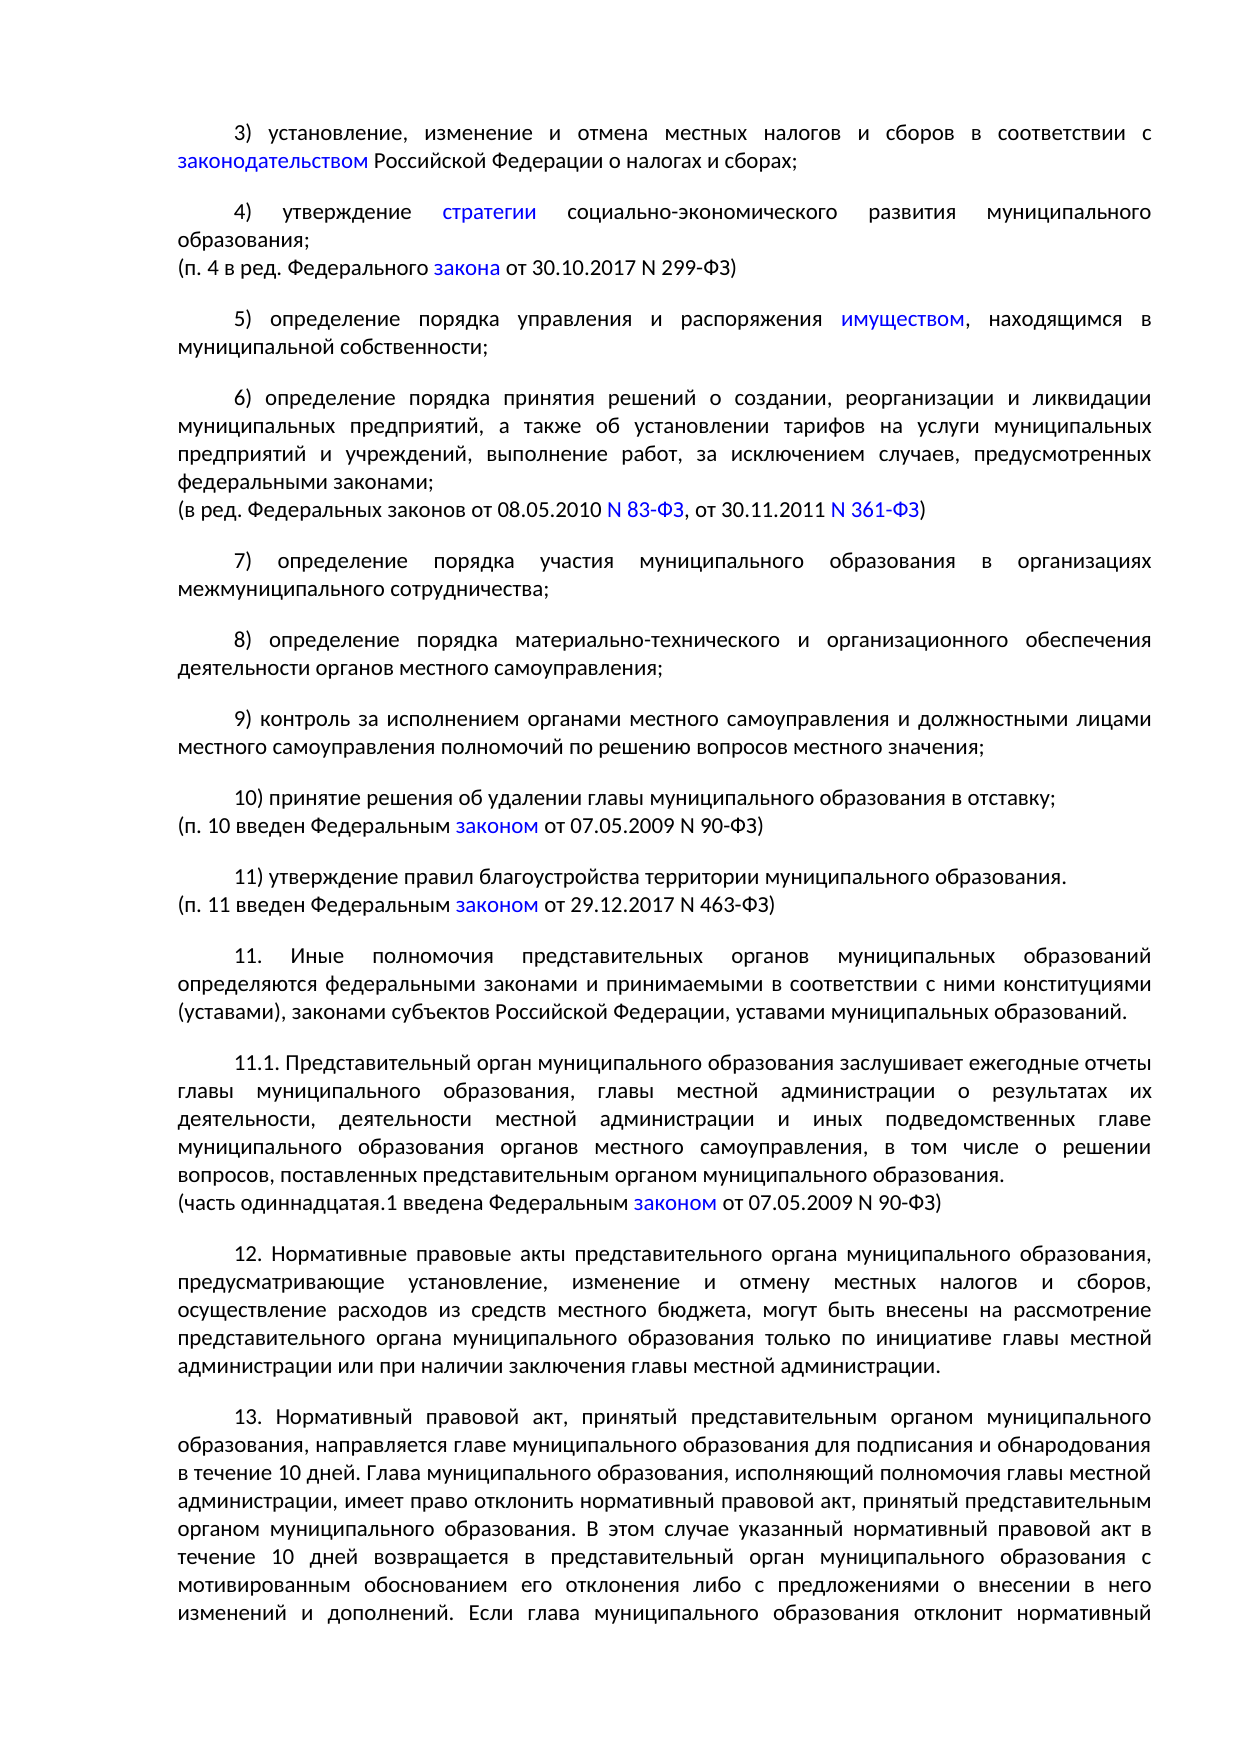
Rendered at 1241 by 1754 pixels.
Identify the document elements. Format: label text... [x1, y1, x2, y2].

text (п. 4 в ред. Федерального закона от 30.10.2017 N 299-ФЗ) [177, 253, 1152, 281]
text (п. 10 введен Федеральным законом от 07.05.2009 N 90-ФЗ) [177, 811, 1152, 839]
text 6) определение порядка принятия решений о создании, реорганизации и ликвидации муниципальных предприятий, а также об установлении тарифов на услуги муниципальных предприятий и учреждений, выполнение работ, за исключением случаев, предусмотренных федеральными законами; [177, 383, 1152, 495]
text 3) установление, изменение и отмена местных налогов и сборов в соответствии с законодательством Российской Федерации о налогах и сборах; [177, 118, 1152, 174]
text 8) определение порядка материально-технического и организационного обеспечения деятельности органов местного самоуправления; [177, 625, 1152, 681]
text 5) определение порядка управления и распоряжения имуществом, находящимся в муниципальной собственности; [177, 304, 1152, 360]
text 9) контроль за исполнением органами местного самоуправления и должностными лицами местного самоуправления полномочий по решению вопросов местного значения; [177, 704, 1152, 760]
text (в ред. Федеральных законов от 08.05.2010 N 83-ФЗ, от 30.11.2011 N 361-ФЗ) [177, 495, 1152, 523]
text 12. Нормативные правовые акты представительного органа муниципального образования, предусматривающие установление, изменение и отмену местных налогов и сборов, осуществление расходов из средств местного бюджета, могут быть внесены на рассмотрение представительного органа муниципального образования только по инициативе главы местной администрации или при наличии заключения главы местной администрации. [177, 1239, 1152, 1379]
text 4) утверждение стратегии социально-экономического развития муниципального образования; [177, 197, 1152, 253]
text 7) определение порядка участия муниципального образования в организациях межмуниципального сотрудничества; [177, 546, 1152, 602]
text 11) утверждение правил благоустройства территории муниципального образования. [177, 862, 1152, 890]
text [177, 1402, 1152, 1626]
text (часть одиннадцатая.1 введена Федеральным законом от 07.05.2009 N 90-ФЗ) [177, 1188, 1152, 1216]
text 11.1. Представительный орган муниципального образования заслушивает ежегодные отчеты главы муниципального образования, главы местной администрации о результатах их деятельности, деятельности местной администрации и иных подведомственных главе муниципального образования органов местного самоуправления, в том числе о решении вопросов, поставленных представительным органом муниципального образования. [177, 1048, 1152, 1188]
text 11. Иные полномочия представительных органов муниципальных образований определяются федеральными законами и принимаемыми в соответствии с ними конституциями (уставами), законами субъектов Российской Федерации, уставами муниципальных образований. [177, 941, 1152, 1025]
text 10) принятие решения об удалении главы муниципального образования в отставку; [177, 783, 1152, 811]
text (п. 11 введен Федеральным законом от 29.12.2017 N 463-ФЗ) [177, 890, 1152, 918]
